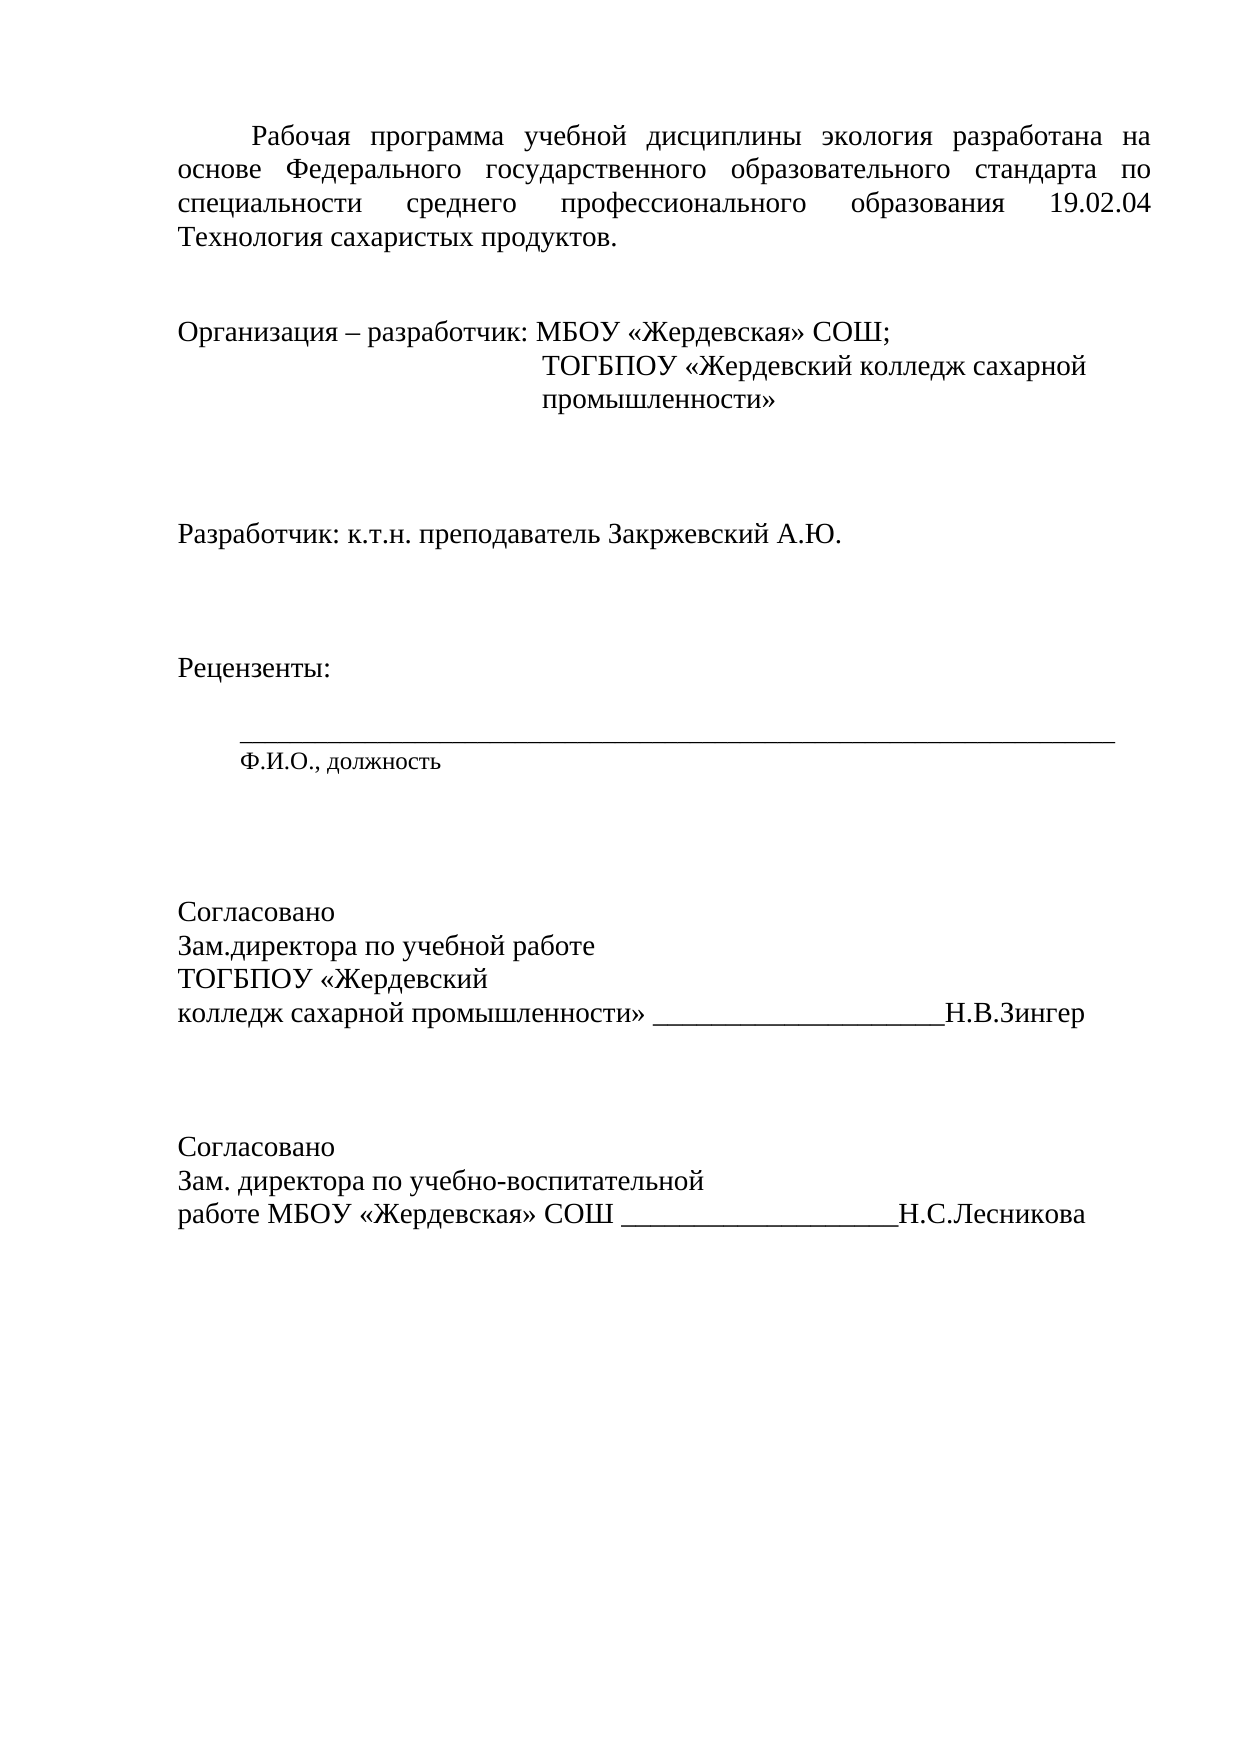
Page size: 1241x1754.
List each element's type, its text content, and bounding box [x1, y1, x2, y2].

text Зам. директора по учебно-воспитательной [177, 1163, 1152, 1196]
text Организация – разработчик: МБОУ «Жердевская» СОШ; [177, 314, 1152, 348]
text промышленности» [177, 382, 1152, 415]
text Рабочая программа учебной дисциплины экология разработана на основе Федерального государственного образовательного стандарта по специальности среднего профессионального образования 19.02.04 Технология сахаристых продуктов. [177, 118, 1152, 252]
text Зам.директора по учебной работе [177, 928, 1152, 961]
text ТОГБПОУ «Жердевский колледж сахарной [177, 348, 1152, 382]
text Ф.И.О., должность [177, 746, 1152, 774]
text колледж сахарной промышленности» ____________________Н.В.Зингер [177, 995, 1152, 1028]
text работе МБОУ «Жердевская» СОШ ___________________Н.С.Лесникова [177, 1196, 1152, 1230]
text Разработчик: к.т.н. преподаватель Закржевский А.Ю. [177, 516, 1152, 549]
text Рецензенты: [177, 650, 1152, 683]
text Согласовано [177, 894, 1152, 928]
text Согласовано [177, 1129, 1152, 1163]
text ______________________________________________________________________ [177, 717, 1152, 746]
text ТОГБПОУ «Жердевский [177, 961, 1152, 995]
